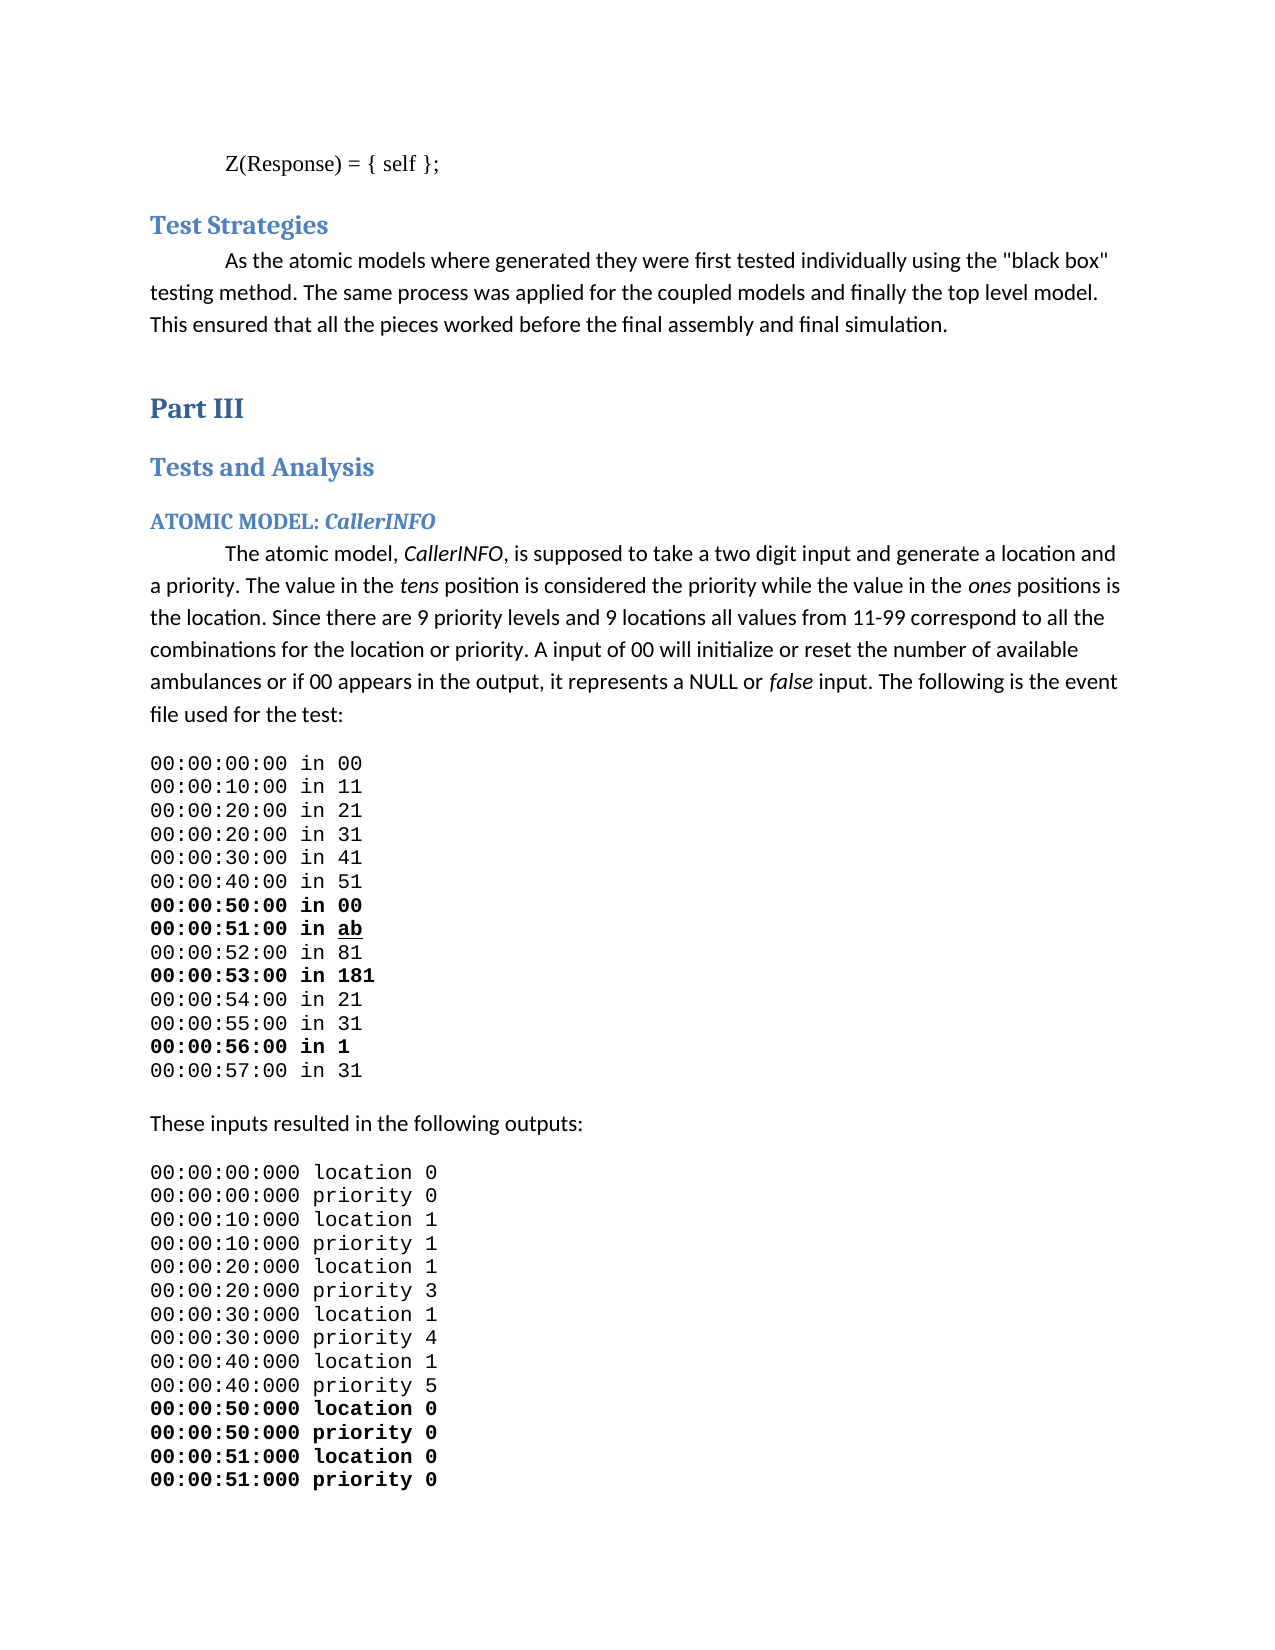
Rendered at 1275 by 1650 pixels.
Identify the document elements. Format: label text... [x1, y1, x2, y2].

text 00:00:30:00 in 41 [150, 847, 1125, 871]
text 00:00:50:000 priority 0 [150, 1422, 1125, 1446]
text 00:00:56:00 in 1 [150, 1036, 1125, 1060]
text 00:00:10:000 priority 1 [150, 1233, 1125, 1256]
text 00:00:51:000 location 0 [150, 1446, 1125, 1469]
text 00:00:10:000 location 1 [150, 1209, 1125, 1233]
text 00:00:40:000 location 1 [150, 1351, 1125, 1375]
text 00:00:51:00 in ab [150, 918, 1125, 942]
text 00:00:00:000 location 0 [150, 1162, 1125, 1186]
text 00:00:51:000 priority 0 [150, 1469, 1125, 1493]
text 00:00:10:00 in 11 [150, 776, 1125, 800]
text 00:00:40:000 priority 5 [150, 1375, 1125, 1398]
text 00:00:54:00 in 21 [150, 989, 1125, 1013]
subtitle Part III [150, 393, 1125, 426]
text The atomic model, CallerINFO, is supposed to take a two digit input and generate a location and a priority. The value in the tens position is considered the priority while the value in the ones positions is the location. Since there are 9 priority levels and 9 locations all values from 11-99 correspond to all the combinations for the location or priority. A input of 00 will initialize or reset the number of available ambulances or if 00 appears in the output, it represents a NULL or false input. The following is the event file used for the test: [150, 539, 1125, 728]
text As the atomic models where generated they were first tested individually using the "black box" testing method. The same process was applied for the coupled models and finally the top level model. This ensured that all the pieces worked before the final assembly and final simulation. [150, 246, 1125, 338]
text 00:00:57:00 in 31 [150, 1060, 1125, 1084]
text 00:00:52:00 in 81 [150, 942, 1125, 966]
text 00:00:50:000 location 0 [150, 1398, 1125, 1422]
text 00:00:00:00 in 00 [150, 753, 1125, 776]
text 00:00:30:000 location 1 [150, 1304, 1125, 1327]
subtitle ATOMIC MODEL: CallerINFO [150, 508, 1125, 535]
text Z(Response) = { self }; [150, 150, 1125, 176]
text 00:00:00:000 priority 0 [150, 1186, 1125, 1209]
text 00:00:40:00 in 51 [150, 871, 1125, 894]
text 00:00:50:00 in 00 [150, 894, 1125, 918]
text 00:00:20:000 priority 3 [150, 1280, 1125, 1304]
text 00:00:55:00 in 31 [150, 1013, 1125, 1036]
text 00:00:20:000 location 1 [150, 1256, 1125, 1280]
text 00:00:30:000 priority 4 [150, 1327, 1125, 1351]
subtitle Tests and Analysis [150, 452, 1125, 483]
text 00:00:20:00 in 21 [150, 800, 1125, 824]
subtitle Test Strategies [150, 210, 1125, 241]
text 00:00:53:00 in 181 [150, 966, 1125, 989]
text 00:00:20:00 in 31 [150, 824, 1125, 847]
text These inputs resulted in the following outputs: [150, 1109, 1125, 1137]
